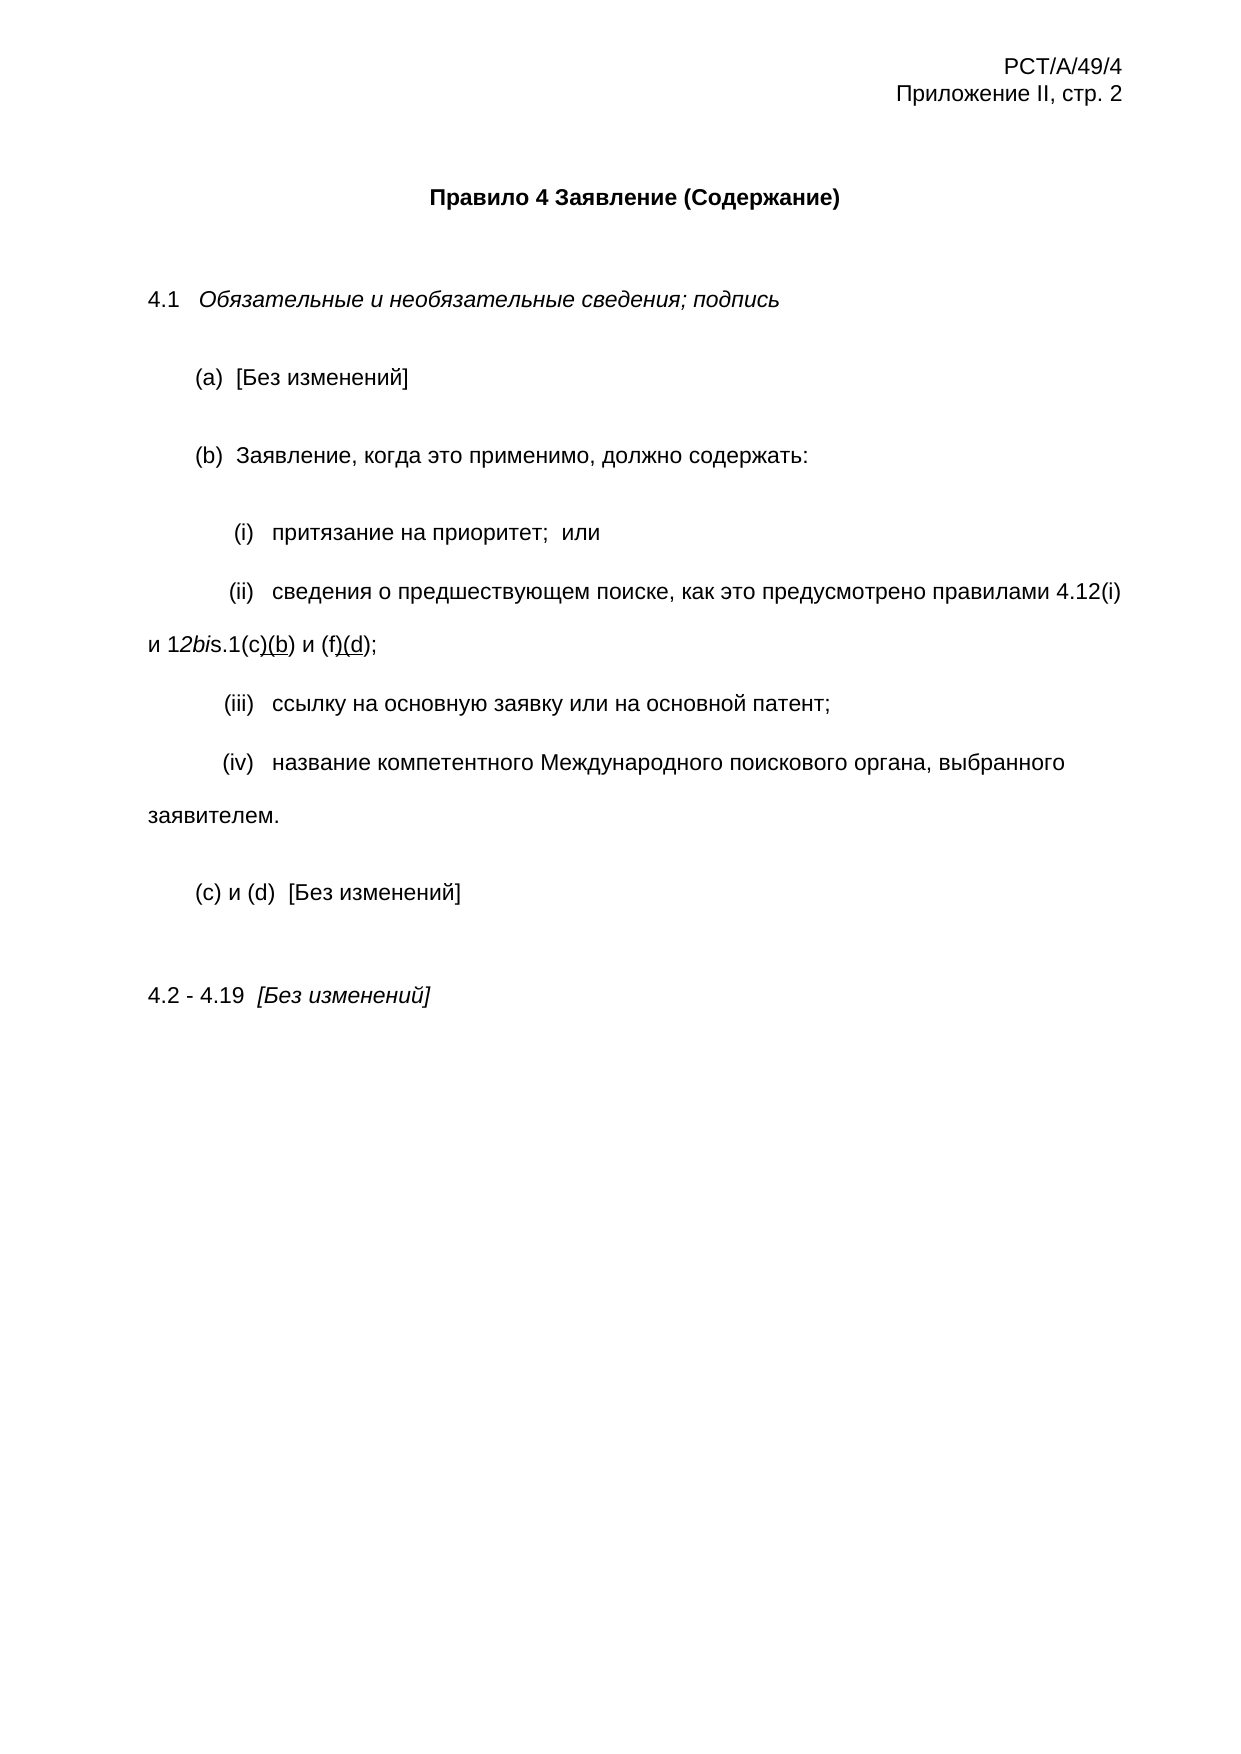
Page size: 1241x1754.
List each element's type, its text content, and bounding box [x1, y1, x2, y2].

text (i) притязание на приоритет; или [148, 519, 1122, 546]
text (iv) название компетентного Международного поискового органа, выбранного заявителем. [148, 749, 1122, 828]
text 4.1 Обязательные и необязательные сведения; подпись [148, 286, 1122, 313]
text 4.2 - 4.19 [Без изменений] [148, 982, 1122, 1008]
text (b) Заявление, когда это применимо, должно содержать: [148, 442, 1122, 468]
text (ii) сведения о предшествующем поиске, как это предусмотрено правилами 4.12(i) и 12bis.1(c)(b) и (f)(d); [148, 578, 1122, 657]
text (a) [Без изменений] [148, 364, 1122, 390]
title Правило 4 Заявление (Содержание) [148, 183, 1122, 210]
text (iii) ссылку на основную заявку или на основной патент; [148, 690, 1122, 716]
text (c) и (d) [Без изменений] [148, 879, 1122, 906]
